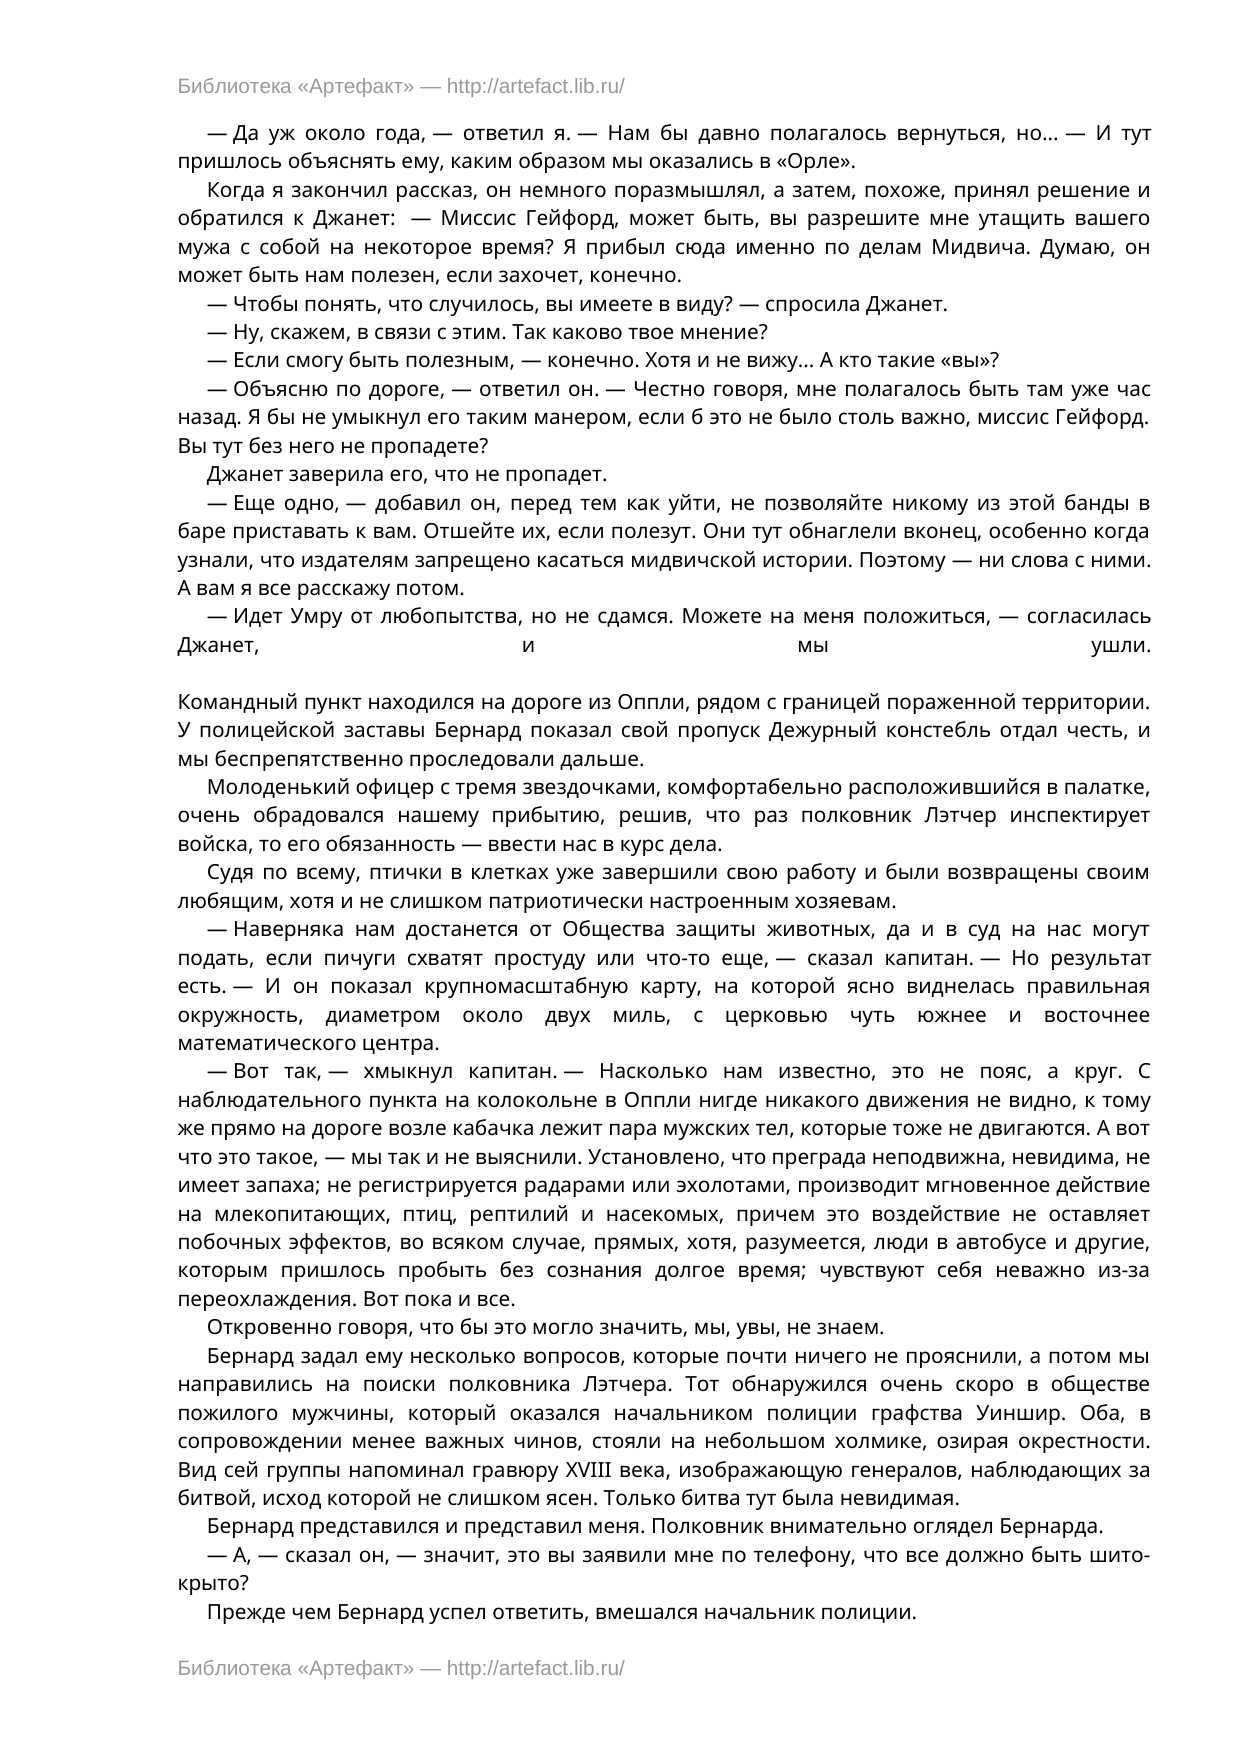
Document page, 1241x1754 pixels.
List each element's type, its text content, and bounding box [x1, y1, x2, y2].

text Джанет заверила его, что не пропадет. [177, 459, 1152, 488]
text Откровенно говоря, что бы это могло значить, мы, увы, не знаем. [177, 1312, 1152, 1341]
text — Еще одно, — добавил он, перед тем как уйти, не позволяйте никому из этой банды в баре приставать к вам. Отшейте их, если полезут. Они тут обнаглели вконец, особенно когда узнали, что издателям запрещено касаться мидвичской истории. Поэтому — ни слова с ними. А вам я все расскажу потом. [177, 488, 1152, 602]
text — Да уж около года, — ответил я. — Нам бы давно полагалось вернуться, но... — И тут пришлось объяснять ему, каким образом мы оказались в «Орле». [177, 118, 1152, 175]
text Бернард представился и представил меня. Полковник внимательно оглядел Бернарда. [177, 1512, 1152, 1540]
text Прежде чем Бернард успел ответить, вмешался начальник полиции. [177, 1597, 1152, 1625]
text — Чтобы понять, что случилось, вы имеете в виду? — спросила Джанет. [177, 289, 1152, 317]
text — А, — сказал он, — значит, это вы заявили мне по телефону, что все должно быть шито-крыто? [177, 1540, 1152, 1597]
text Молоденький офицер с тремя звездочками, комфортабельно расположившийся в палатке, очень обрадовался нашему прибытию, решив, что раз полковник Лэтчер инспектирует войска, то его обязанность — ввести нас в курс дела. [177, 772, 1152, 857]
text Бернард задал ему несколько вопросов, которые почти ничего не прояснили, а потом мы направились на поиски полковника Лэтчера. Тот обнаружился очень скоро в обществе пожилого мужчины, который оказался начальником полиции графства Уиншир. Оба, в сопровождении менее важных чинов, стояли на небольшом холмике, озирая окрестности. Вид сей группы напоминал гравюру XVIII века, изображающую генералов, наблюдающих за битвой, исход которой не слишком ясен. Только битва тут была невидимая. [177, 1341, 1152, 1512]
text — Вот так, — хмыкнул капитан. — Насколько нам известно, это не пояс, а круг. С наблюдательного пункта на колокольне в Оппли нигде никакого движения не видно, к тому же прямо на дороге возле кабачка лежит пара мужских тел, которые тоже не двигаются. А вот что это такое, — мы так и не выяснили. Установлено, что преграда неподвижна, невидима, не имеет запаха; не регистрируется радарами или эхолотами, производит мгновенное действие на млекопитающих, птиц, рептилий и насекомых, причем это воздействие не оставляет побочных эффектов, во всяком случае, прямых, хотя, разумеется, люди в автобусе и другие, которым пришлось пробыть без сознания долгое время; чувствуют себя неважно из-за переохлаждения. Вот пока и все. [177, 1057, 1152, 1312]
text — Идет Умру от любопытства, но не сдамся. Можете на меня положиться, — согласилась Джанет, и мы ушли. Командный пункт находился на дороге из Оппли, рядом с границей пораженной территории. У полицейской заставы Бернард показал свой пропуск Дежурный констебль отдал честь, и мы беспрепятственно проследовали дальше. [177, 602, 1152, 772]
text Судя по всему, птички в клетках уже завершили свою работу и были возвращены своим любящим, хотя и не слишком патриотически настроенным хозяевам. [177, 857, 1152, 914]
text — Если смогу быть полезным, — конечно. Хотя и не вижу... А кто такие «вы»? [177, 346, 1152, 374]
text — Ну, скажем, в связи с этим. Так каково твое мнение? [177, 317, 1152, 346]
text — Наверняка нам достанется от Общества защиты животных, да и в суд на нас могут подать, если пичуги схватят простуду или что-то еще, — сказал капитан. — Но результат есть. — И он показал крупномасштабную карту, на которой ясно виднелась правильная окружность, диаметром около двух миль, с церковью чуть южнее и восточнее математического центра. [177, 914, 1152, 1057]
text Когда я закончил рассказ, он немного поразмышлял, а затем, похоже, принял решение и обратился к Джанет: — Миссис Гейфорд, может быть, вы разрешите мне утащить вашего мужа с собой на некоторое время? Я прибыл сюда именно по делам Мидвича. Думаю, он может быть нам полезен, если захочет, конечно. [177, 175, 1152, 289]
text — Объясню по дороге, — ответил он. — Честно говоря, мне полагалось быть там уже час назад. Я бы не умыкнул его таким манером, если б это не было столь важно, миссис Гейфорд. Вы тут без него не пропадете? [177, 374, 1152, 459]
